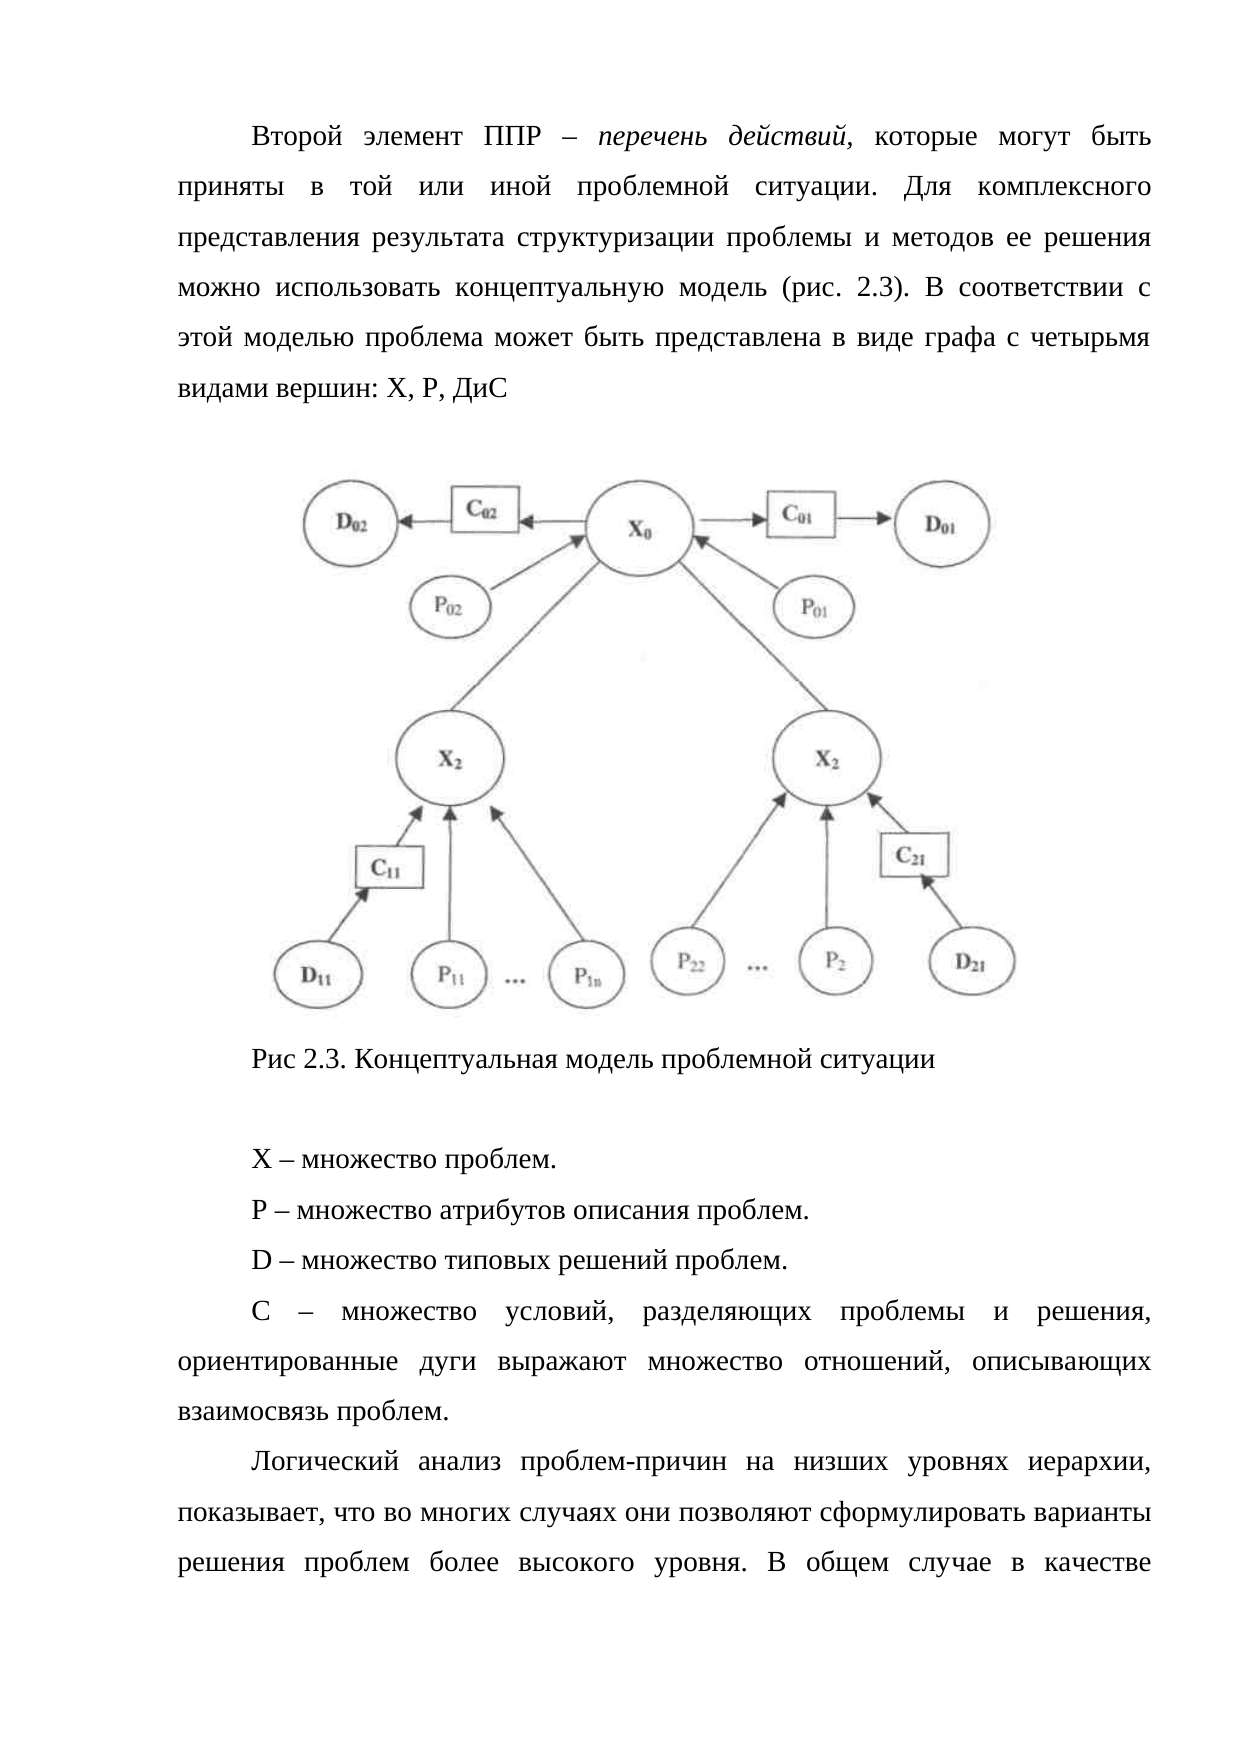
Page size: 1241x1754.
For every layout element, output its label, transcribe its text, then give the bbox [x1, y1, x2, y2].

text С – множество условий, разделяющих проблемы и решения, ориентированные дуги выражают множество отношений, описывающих взаимосвязь проблем. [177, 1293, 1152, 1427]
text Рис 2.3. Концептуальная модель проблемной ситуации [177, 1041, 1152, 1074]
text Р – множество атрибутов описания проблем. [177, 1192, 1152, 1226]
picture [251, 470, 1059, 1027]
text X – множество проблем. [177, 1142, 1152, 1175]
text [177, 1443, 1152, 1578]
text D – множество типовых решений проблем. [177, 1242, 1152, 1276]
text Второй элемент ППР – перечень действий, которые могут быть приняты в той или иной проблемной ситуации. Для комплексного представления результата структуризации проблемы и методов ее решения можно использовать концептуальную модель (рис. 2.3). В соответствии с этой моделью проблема может быть представлена в виде графа с четырьмя видами вершин: X, Р, ДиС [177, 118, 1152, 403]
